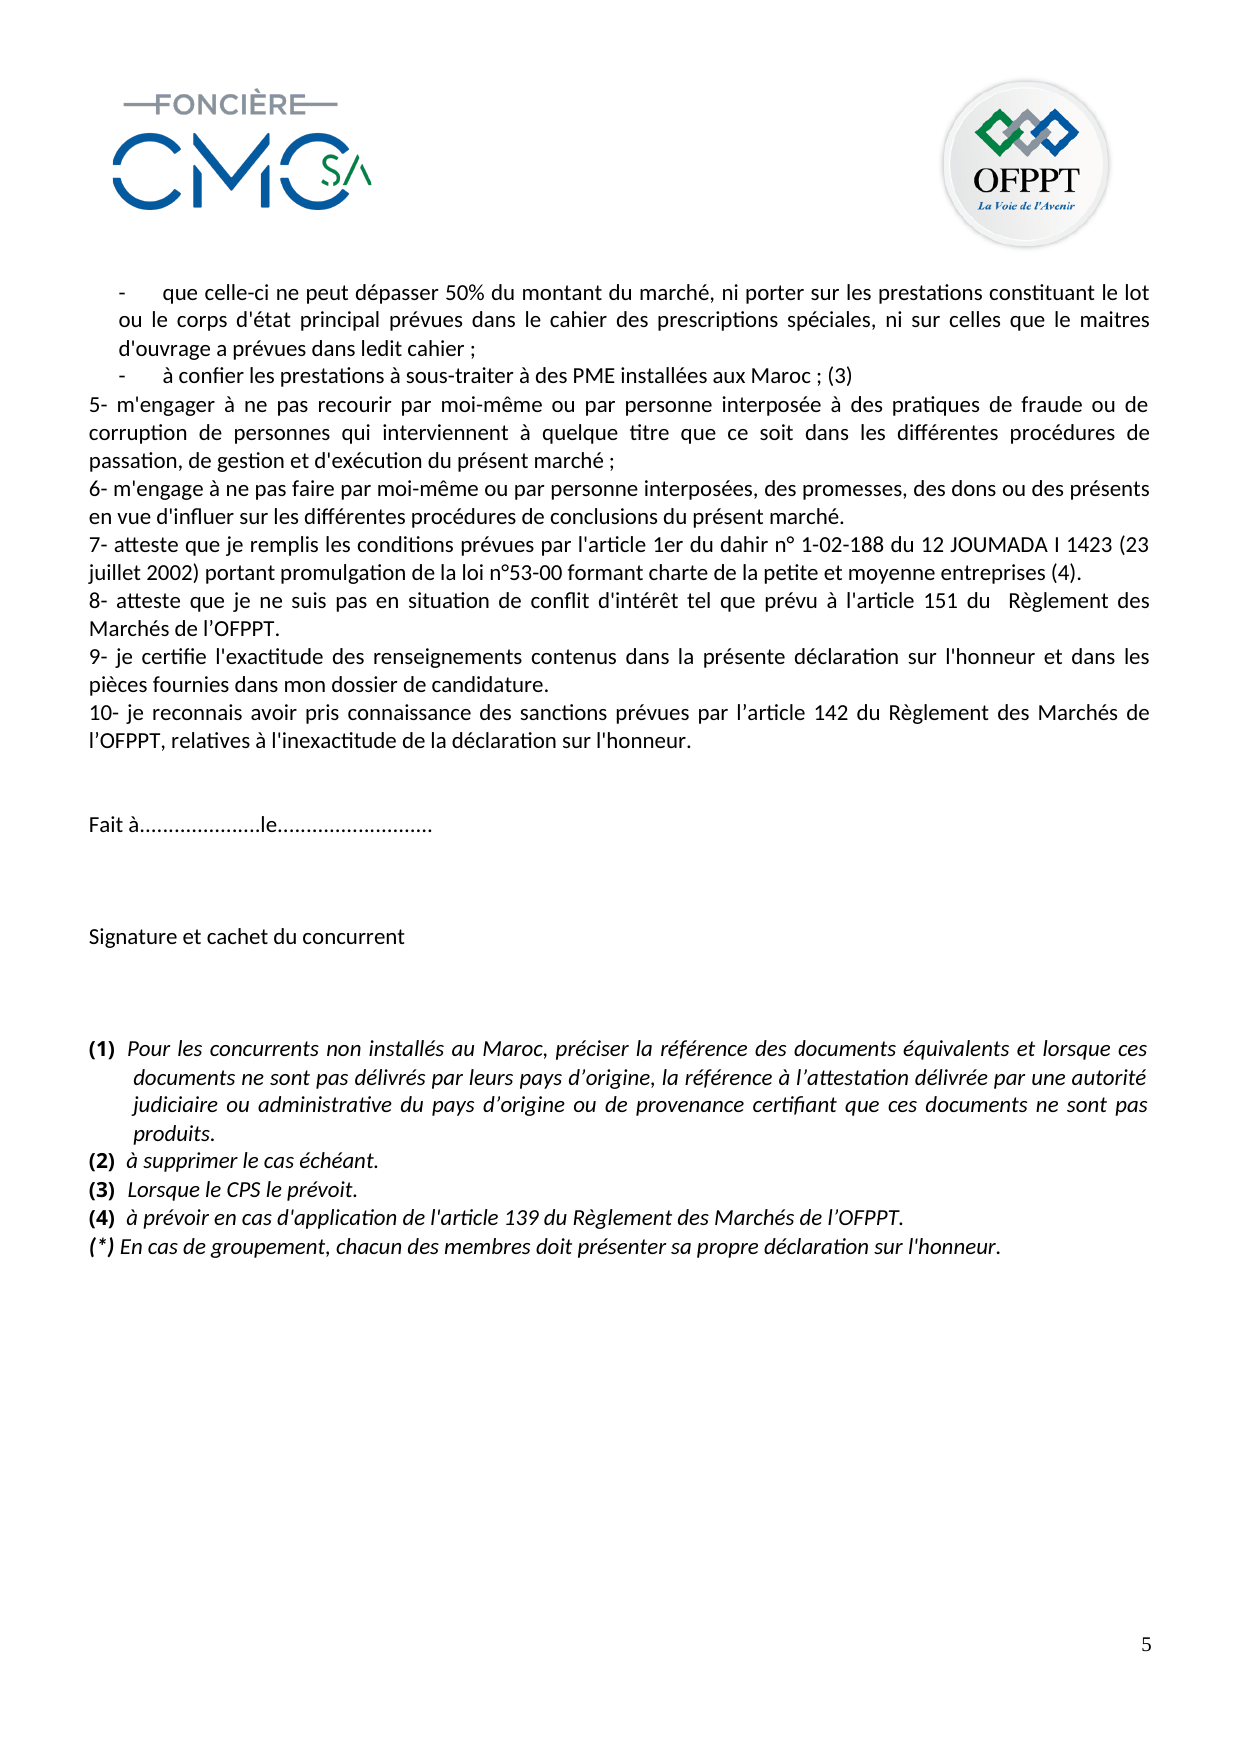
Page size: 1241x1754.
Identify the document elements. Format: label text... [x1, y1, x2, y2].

text 10- je reconnais avoir pris connaissance des sanctions prévues par l’article 142 du Règlement des Marchés de l’OFPPT, relatives à l'inexactitude de la déclaration sur l'honneur. [89, 698, 1152, 754]
text (*) En cas de groupement, chacun des membres doit présenter sa propre déclaration sur l'honneur. [89, 1232, 1127, 1260]
list Lorsque le CPS le prévoit. [89, 1175, 1152, 1203]
text Signature et cachet du concurrent [89, 922, 1152, 950]
list à supprimer le cas échéant. [89, 1147, 1152, 1175]
text 5- m'engager à ne pas recourir par moi-même ou par personne interposée à des pratiques de fraude ou de corruption de personnes qui interviennent à quelque titre que ce soit dans les différentes procédures de passation, de gestion et d'exécution du présent marché ; [89, 390, 1152, 474]
text - que celle-ci ne peut dépasser 50% du montant du marché, ni porter sur les prestations constituant le lot ou le corps d'état principal prévues dans le cahier des prescriptions spéciales, ni sur celles que le maitres d'ouvrage a prévues dans ledit cahier ; [118, 278, 1152, 362]
text 6- m'engage à ne pas faire par moi-même ou par personne interposées, des promesses, des dons ou des présents en vue d'influer sur les différentes procédures de conclusions du présent marché. [89, 474, 1152, 530]
text Fait à.....................le........................... [89, 810, 1152, 838]
picture [935, 73, 1116, 254]
text - à confier les prestations à sous-traiter à des PME installées aux Maroc ; (3) [118, 362, 1152, 390]
text 9- je certifie l'exactitude des renseignements contenus dans la présente déclaration sur l'honneur et dans les pièces fournies dans mon dossier de candidature. [89, 642, 1152, 698]
list à prévoir en cas d'application de l'article 139 du Règlement des Marchés de l’OFPPT. [89, 1203, 1152, 1232]
list Pour les concurrents non installés au Maroc, préciser la référence des documents équivalents et lorsque ces documents ne sont pas délivrés par leurs pays d’origine, la référence à l’attestation délivrée par une autorité judiciaire ou administrative du pays d’origine ou de provenance certifiant que ces documents ne sont pas produits. [89, 1034, 1152, 1147]
text 8- atteste que je ne suis pas en situation de conflit d'intérêt tel que prévu à l'article 151 du Règlement des Marchés de l’OFPPT. [89, 586, 1152, 642]
text 7- atteste que je remplis les conditions prévues par l'article 1er du dahir n° 1-02-188 du 12 JOUMADA I 1423 (23 juillet 2002) portant promulgation de la loi n°53-00 formant charte de la petite et moyenne entreprises (4). [89, 530, 1152, 586]
picture [112, 88, 372, 210]
